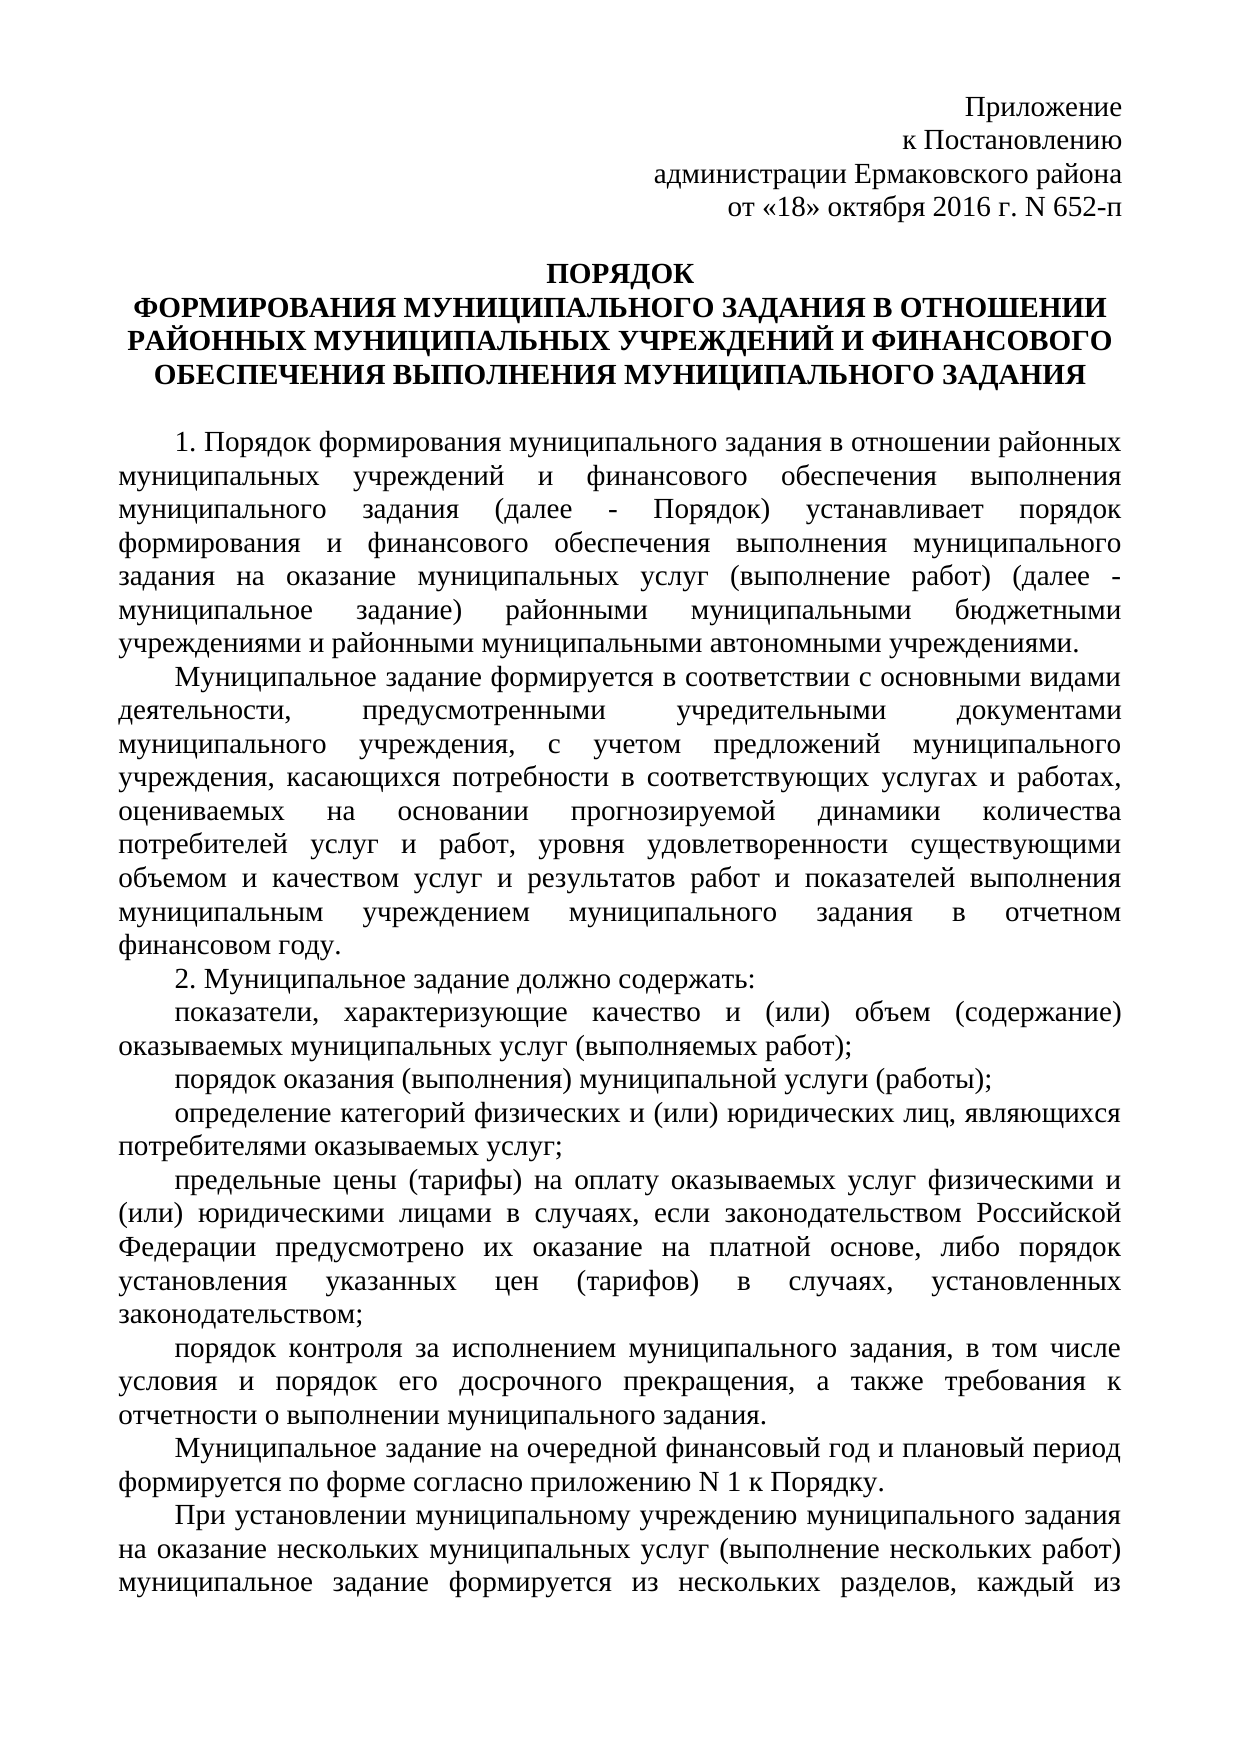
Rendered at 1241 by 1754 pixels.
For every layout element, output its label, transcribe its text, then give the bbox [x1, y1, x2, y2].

text ПОРЯДОК [118, 256, 1122, 290]
text 2. Муниципальное задание должно содержать: [118, 961, 1122, 994]
text порядок контроля за исполнением муниципального задания, в том числе условия и порядок его досрочного прекращения, а также требования к отчетности о выполнении муниципального задания. [118, 1330, 1122, 1430]
text Приложение [118, 89, 1122, 122]
text показатели, характеризующие качество и (или) объем (содержание) оказываемых муниципальных услуг (выполняемых работ); [118, 994, 1122, 1061]
text от «18» октября 2016 г. N 652-п [118, 189, 1122, 223]
text предельные цены (тарифы) на оплату оказываемых услуг физическими и (или) юридическими лицами в случаях, если законодательством Российской Федерации предусмотрено их оказание на платной основе, либо порядок установления указанных цен (тарифов) в случаях, установленных законодательством; [118, 1162, 1122, 1330]
text 1. Порядок формирования муниципального задания в отношении районных муниципальных учреждений и финансового обеспечения выполнения муниципального задания (далее - Порядок) устанавливает порядок формирования и финансового обеспечения выполнения муниципального задания на оказание муниципальных услуг (выполнение работ) (далее - муниципальное задание) районными муниципальными бюджетными учреждениями и районными муниципальными автономными учреждениями. [118, 424, 1122, 659]
text Муниципальное задание на очередной финансовый год и плановый период формируется по форме согласно приложению N 1 к Порядку. [118, 1430, 1122, 1497]
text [118, 1497, 1122, 1598]
text Муниципальное задание формируется в соответствии с основными видами деятельности, предусмотренными учредительными документами муниципального учреждения, с учетом предложений муниципального учреждения, касающихся потребности в соответствующих услугах и работах, оцениваемых на основании прогнозируемой динамики количества потребителей услуг и работ, уровня удовлетворенности существующими объемом и качеством услуг и результатов работ и показателей выполнения муниципальным учреждением муниципального задания в отчетном финансовом году. [118, 659, 1122, 961]
text к Постановлению [118, 122, 1122, 156]
text порядок оказания (выполнения) муниципальной услуги (работы); [118, 1061, 1122, 1095]
text определение категорий физических и (или) юридических лиц, являющихся потребителями оказываемых услуг; [118, 1095, 1122, 1162]
text администрации Ермаковского района [118, 156, 1122, 189]
text ФОРМИРОВАНИЯ МУНИЦИПАЛЬНОГО ЗАДАНИЯ В ОТНОШЕНИИ РАЙОННЫХ МУНИЦИПАЛЬНЫХ УЧРЕЖДЕНИЙ И ФИНАНСОВОГО ОБЕСПЕЧЕНИЯ ВЫПОЛНЕНИЯ МУНИЦИПАЛЬНОГО ЗАДАНИЯ [118, 290, 1122, 391]
